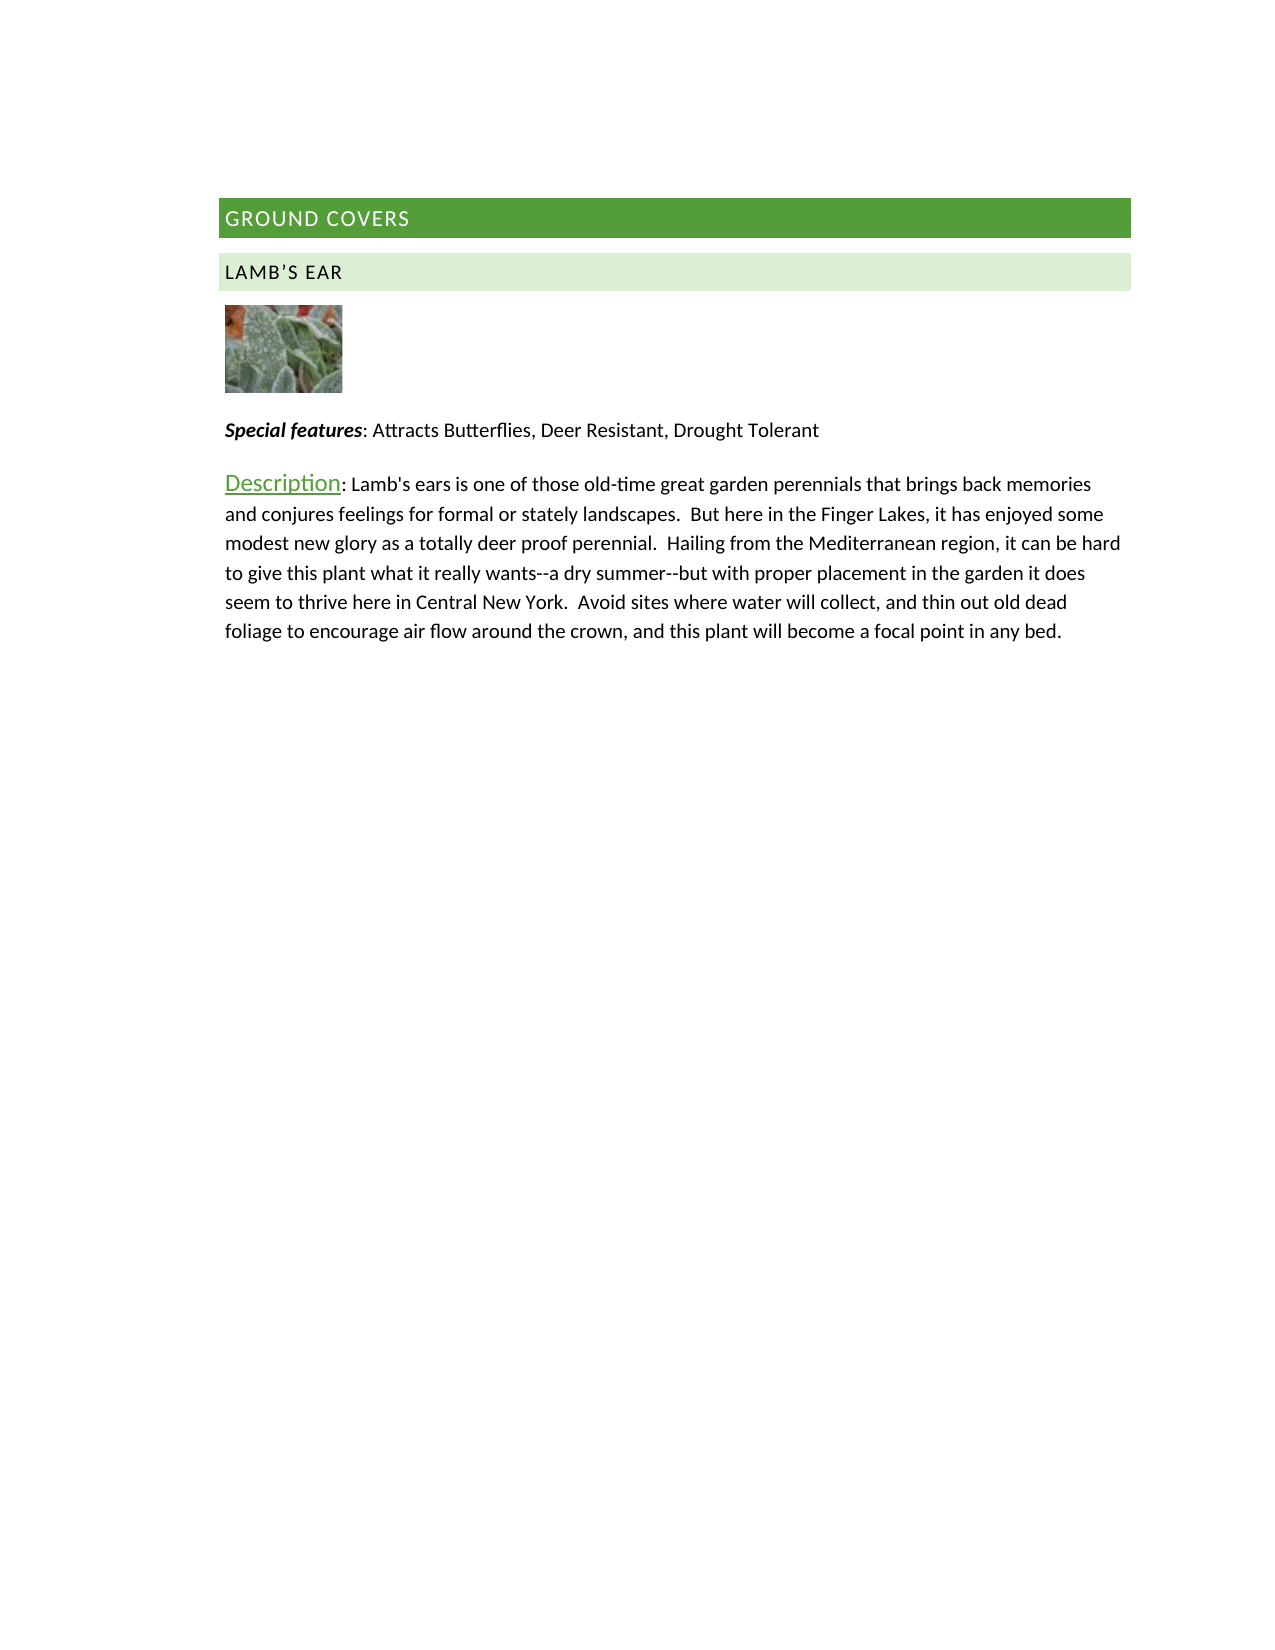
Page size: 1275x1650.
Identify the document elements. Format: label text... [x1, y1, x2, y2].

subtitle GROUND COVERS [225, 204, 1125, 232]
picture [225, 305, 343, 393]
text Special features: Attracts Butterflies, Deer Resistant, Drought Tolerant [225, 417, 1125, 442]
subtitle Lamb’s Ear [225, 259, 1125, 285]
text Description: Lamb's ears is one of those old-time great garden perennials that brings back memories and conjures feelings for formal or stately landscapes. But here in the Finger Lakes, it has enjoyed some modest new glory as a totally deer proof perennial. Hailing from the Mediterranean region, it can be hard to give this plant what it really wants--a dry summer--but with proper placement in the garden it does seem to thrive here in Central New York. Avoid sites where water will collect, and thin out old dead foliage to encourage air flow around the crown, and this plant will become a focal point in any bed. [225, 467, 1125, 643]
